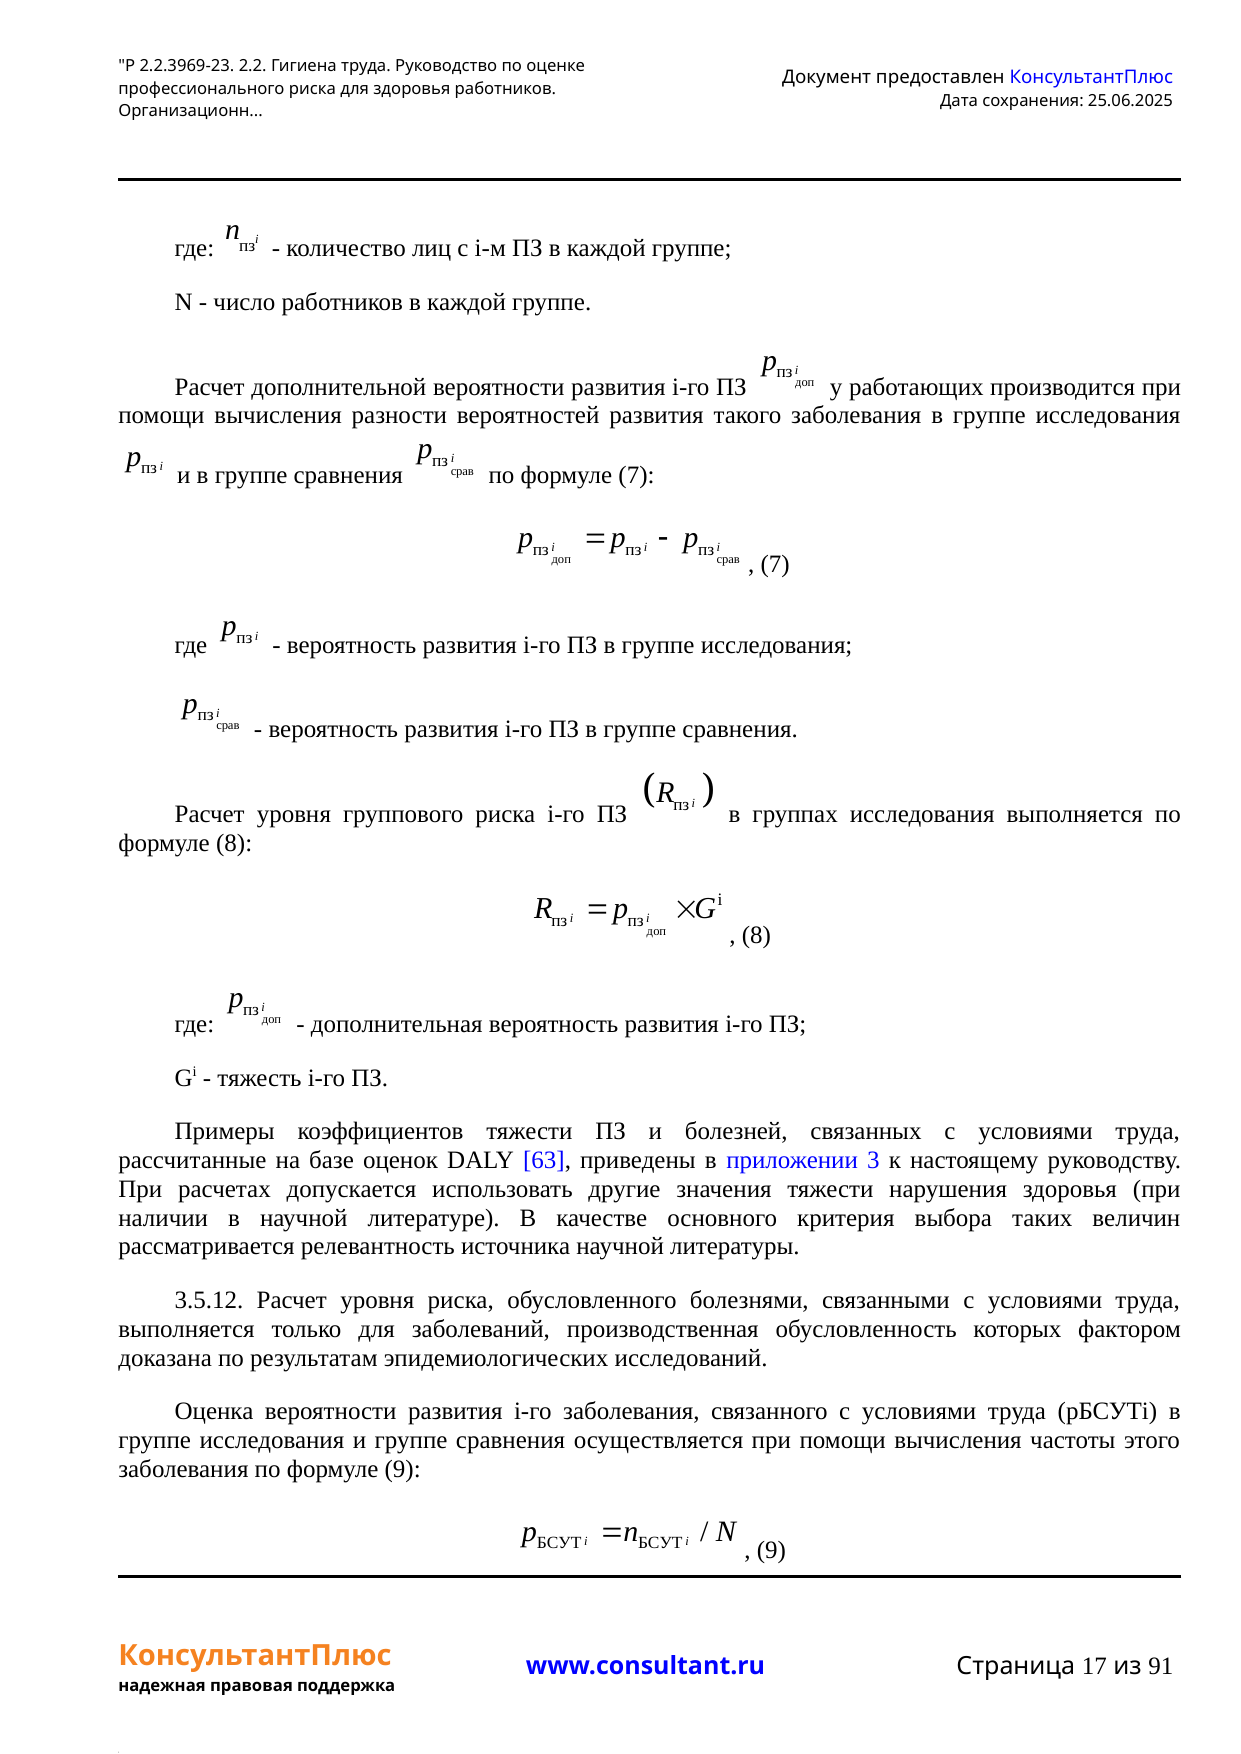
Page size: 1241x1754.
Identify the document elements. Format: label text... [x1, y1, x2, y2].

text N - число работников в каждой группе. [118, 287, 1181, 316]
text - вероятность развития i-го ПЗ в группе сравнения. [118, 683, 1181, 743]
text Gi - тяжесть i-го ПЗ. [118, 1063, 1181, 1091]
text где - вероятность развития i-го ПЗ в группе исследования; [118, 606, 1181, 658]
text где: - дополнительная вероятность развития i-го ПЗ; [118, 978, 1181, 1038]
text Оценка вероятности развития i-го заболевания, связанного с условиями труда (pБСУТi) в группе исследования и группе сравнения осуществляется при помощи вычисления частоты этого заболевания по формуле (9): [118, 1396, 1181, 1483]
text 3.5.12. Расчет уровня риска, обусловленного болезнями, связанными с условиями труда, выполняется только для заболеваний, производственная обусловленность которых фактором доказана по результатам эпидемиологических исследований. [118, 1285, 1181, 1371]
text , (8) [118, 886, 1181, 949]
text , (9) [118, 1511, 1181, 1564]
text , (7) [118, 518, 1181, 577]
text Расчет уровня группового риска i-го ПЗ в группах исследования выполняется по формуле (8): [118, 768, 1181, 857]
text где: - количество лиц с i-м ПЗ в каждой группе; [118, 209, 1181, 262]
text Расчет дополнительной вероятности развития i-го ПЗ у работающих производится при помощи вычисления разности вероятностей развития такого заболевания в группе исследования и в группе сравнения по формуле (7): [118, 341, 1181, 489]
text Примеры коэффициентов тяжести ПЗ и болезней, связанных с условиями труда, рассчитанные на базе оценок DALY [63], приведены в приложении 3 к настоящему руководству. При расчетах допускается использовать другие значения тяжести нарушения здоровья (при наличии в научной литературе). В качестве основного критерия выбора таких величин рассматривается релевантность источника научной литературы. [118, 1116, 1181, 1260]
